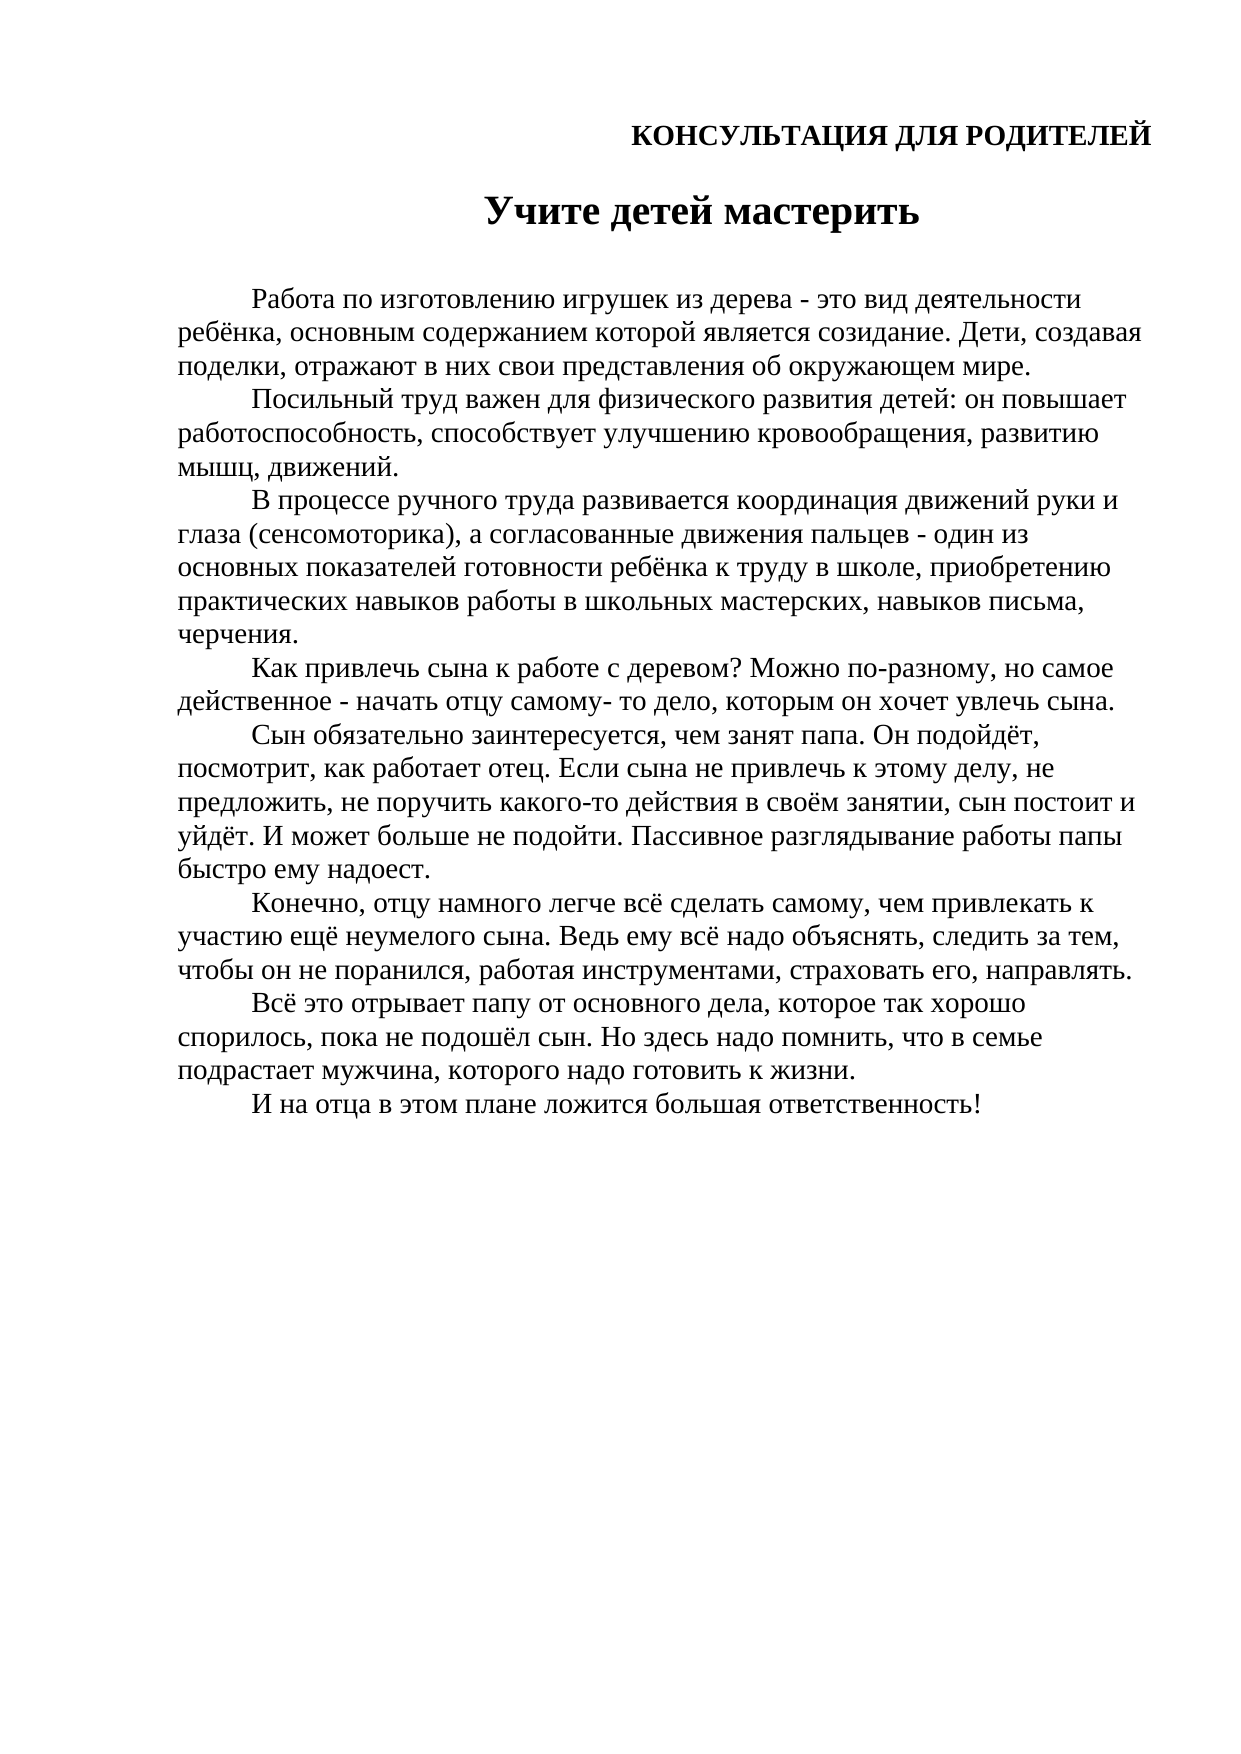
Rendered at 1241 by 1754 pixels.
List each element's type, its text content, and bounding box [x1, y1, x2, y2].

text В процессе ручного труда развивается координация движений руки и глаза (сенсомоторика), а согласованные движения пальцев - один из основных показателей готовности ребёнка к труду в школе, приобретению практических навыков работы в школьных мастерских, навыков письма, черчения. [177, 482, 1152, 650]
text Всё это отрывает папу от основного дела, которое так хорошо спорилось, пока не подошёл сын. Но здесь надо помнить, что в семье подрастает мужчина, которого надо готовить к жизни. [177, 985, 1152, 1086]
text Конечно, отцу намного легче всё сделать самому, чем привлекать к участию ещё неумелого сына. Ведь ему всё надо объяснять, следить за тем, чтобы он не поранился, работая инструментами, страховать его, направлять. [177, 885, 1152, 985]
text Посильный труд важен для физического развития детей: он повышает работоспособность, способствует улучшению кровообращения, развитию мышц, движений. [177, 382, 1152, 482]
text Сын обязательно заинтересуется, чем занят папа. Он подойдёт, посмотрит, как работает отец. Если сына не привлечь к этому делу, не предложить, не поручить какого-то действия в своём занятии, сын постоит и уйдёт. И может больше не подойти. Пассивное разглядывание работы папы быстро ему надоест. [177, 717, 1152, 885]
text КОНСУЛЬТАЦИЯ ДЛЯ РОДИТЕЛЕЙ [177, 118, 1152, 152]
text Как привлечь сына к работе с деревом? Можно по-разному, но самое действенное - начать отцу самому- то дело, которым он хочет увлечь сына. [177, 650, 1152, 717]
text Учите детей мастерить [177, 185, 1152, 233]
text И на отца в этом плане ложится большая ответственность! [177, 1086, 1152, 1119]
text Работа по изготовлению игрушек из дерева - это вид деятельности ребёнка, основным содержанием которой является созидание. Дети, создавая поделки, отражают в них свои представления об окружающем мире. [177, 281, 1152, 382]
